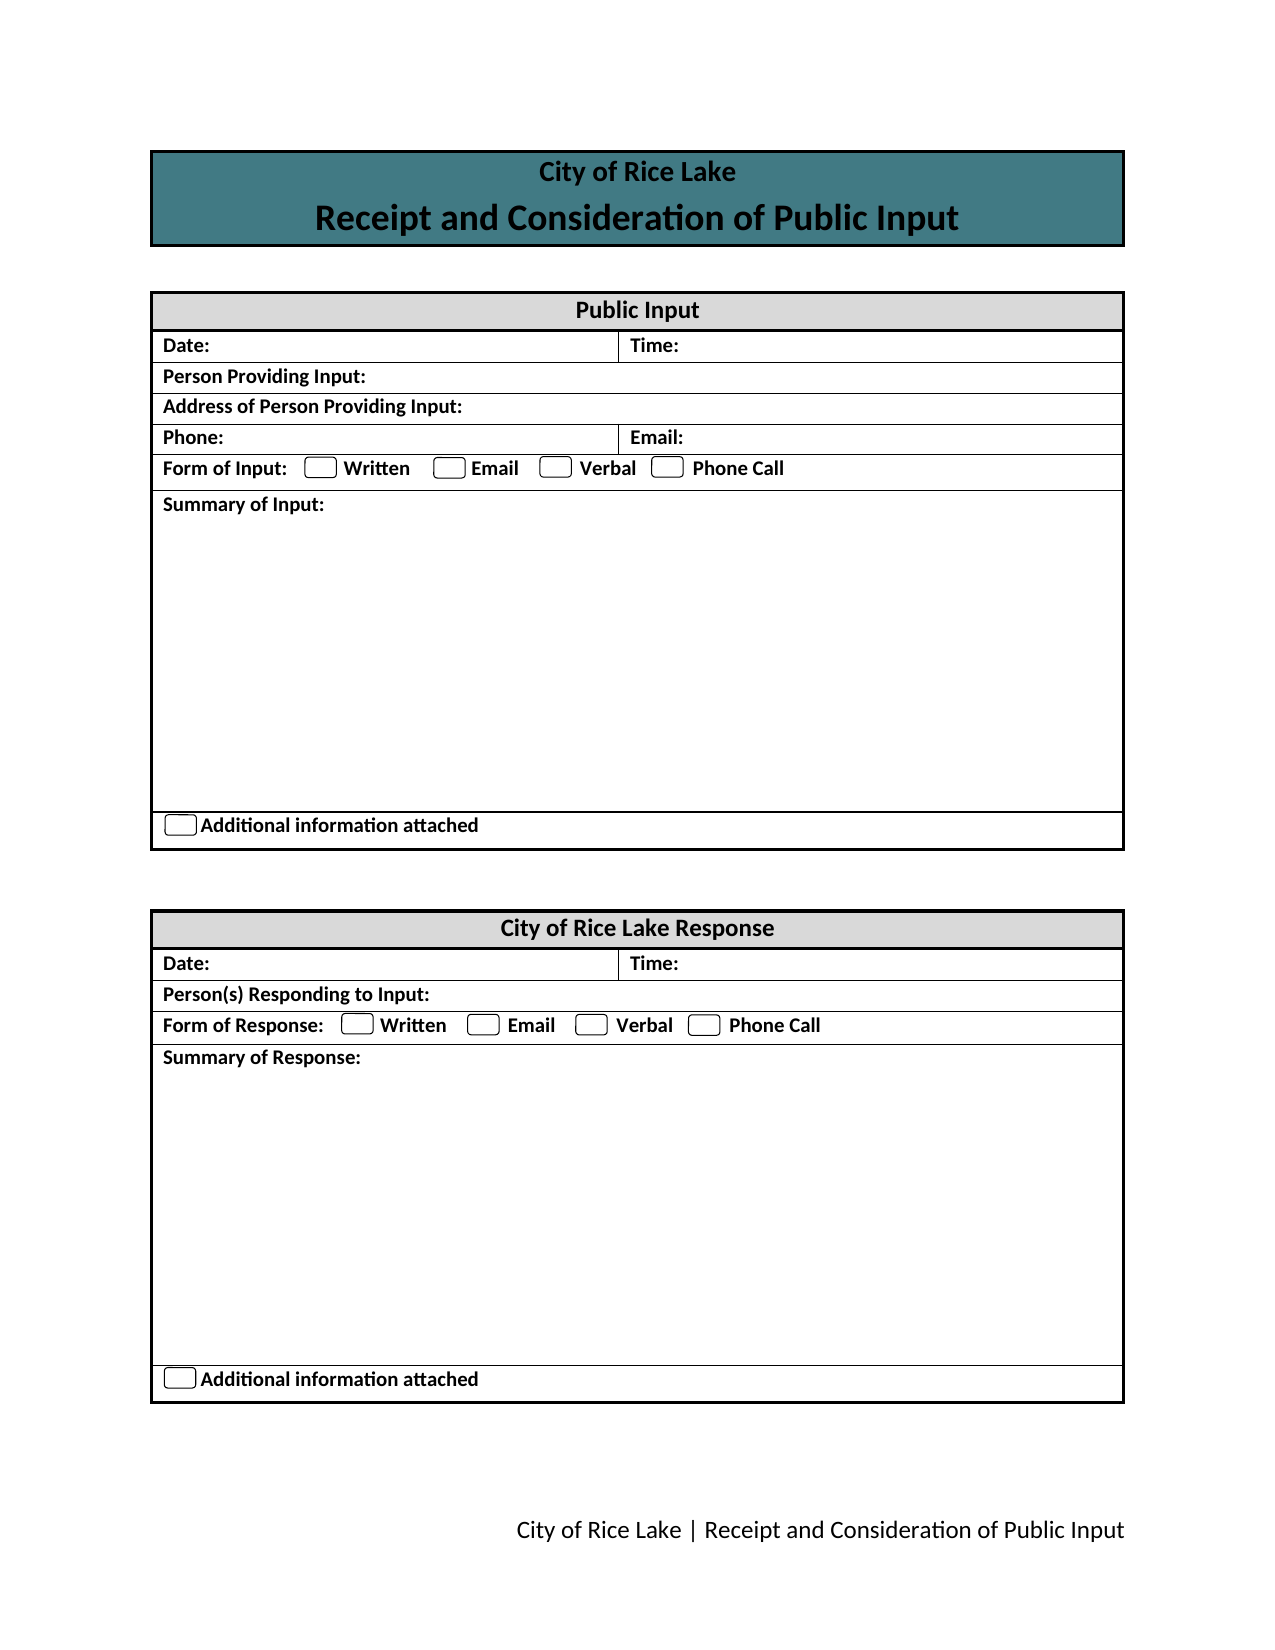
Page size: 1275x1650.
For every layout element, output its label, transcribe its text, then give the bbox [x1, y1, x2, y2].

table_cell Phone: [153, 425, 618, 454]
table_header Public Input [153, 294, 1122, 329]
table_cell Form of Response: Written Email Verbal Phone Call [153, 1012, 1122, 1043]
table_cell Form of Input: Written Email Verbal Phone Call [153, 455, 1122, 490]
table_cell Date: [153, 332, 618, 362]
table_cell Summary of Input: [153, 491, 1122, 811]
table_cell Time: [619, 950, 1122, 980]
table_header City of Rice Lake Receipt and Consideration of Public Input [153, 153, 1122, 244]
table_cell Person(s) Responding to Input: [153, 981, 1122, 1011]
table_cell Additional information attached [153, 813, 1122, 848]
table_cell Date: [153, 950, 618, 980]
table_cell Person Providing Input: [153, 363, 1122, 393]
table_cell Additional information attached [153, 1366, 1122, 1401]
table_header City of Rice Lake Response [153, 913, 1122, 947]
table_cell Summary of Response: [153, 1045, 1122, 1365]
table_cell Time: [619, 332, 1122, 362]
table_cell Address of Person Providing Input: [153, 394, 1122, 423]
table_cell Email: [619, 425, 1122, 454]
